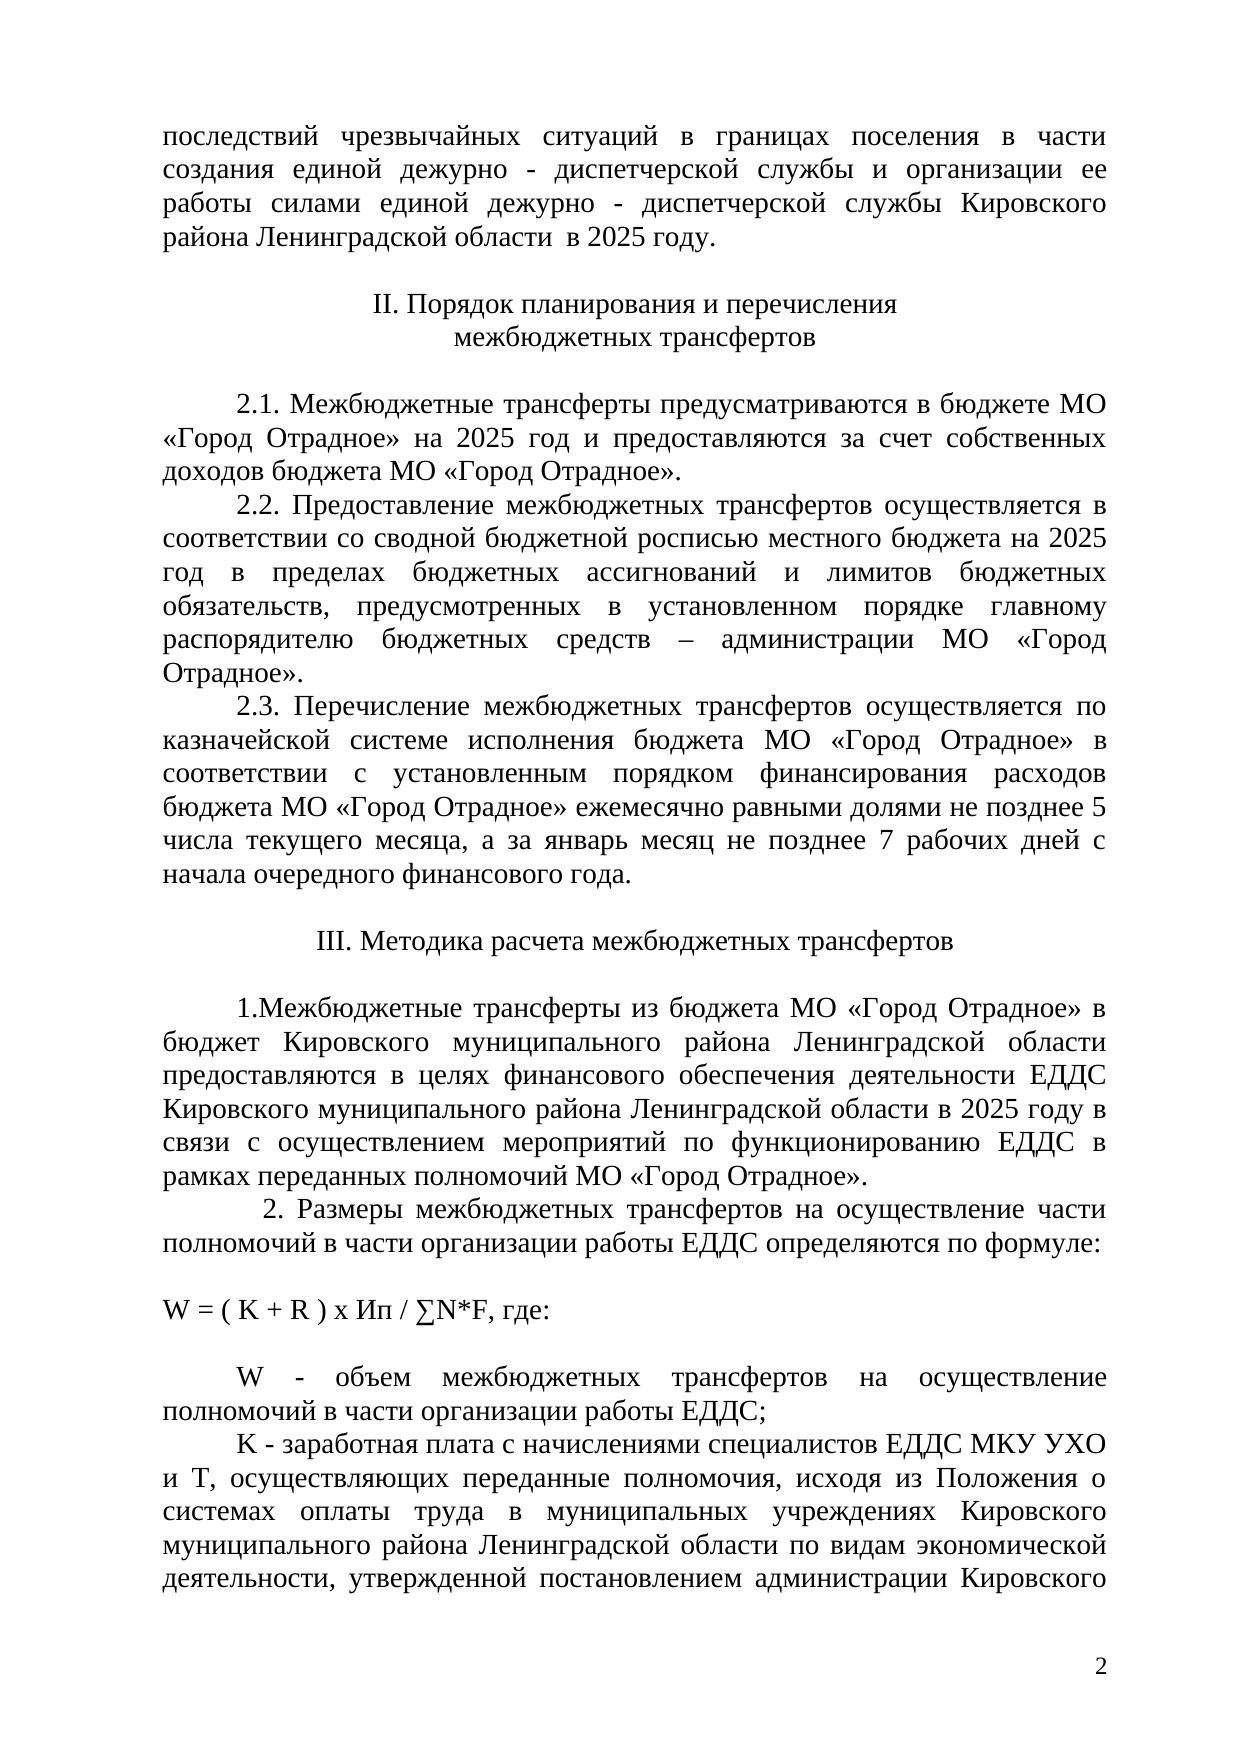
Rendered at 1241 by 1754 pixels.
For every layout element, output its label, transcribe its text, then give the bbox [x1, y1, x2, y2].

text 1.Межбюджетные трансферты из бюджета МО «Город Отрадное» в бюджет Кировского муниципального района Ленинградской области предоставляются в целях финансового обеспечения деятельности ЕДДС Кировского муниципального района Ленинградской области в 2025 году в связи с осуществлением мероприятий по функционированию ЕДДС в рамках переданных полномочий МО «Город Отрадное». [162, 990, 1107, 1191]
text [162, 118, 1107, 252]
text II. Порядок планирования и перечисления [162, 286, 1107, 319]
text межбюджетных трансфертов [162, 319, 1107, 353]
text 2. Размеры межбюджетных трансфертов на осуществление части полномочий в части организации работы ЕДДС определяются по формуле: [162, 1191, 1107, 1258]
text III. Методика расчета межбюджетных трансфертов [162, 923, 1107, 957]
text 2.3. Перечисление межбюджетных трансфертов осуществляется по казначейской системе исполнения бюджета МО «Город Отрадное» в соответствии с установленным порядком финансирования расходов бюджета МО «Город Отрадное» ежемесячно равными долями не позднее 5 числа текущего месяца, а за январь месяц не позднее 7 рабочих дней с начала очередного финансового года. [162, 688, 1107, 889]
text W - объем межбюджетных трансфертов на осуществление полномочий в части организации работы ЕДДС; [162, 1359, 1107, 1426]
text 2.1. Межбюджетные трансферты предусматриваются в бюджете МО «Город Отрадное» на 2025 год и предоставляются за счет собственных доходов бюджета МО «Город Отрадное». [162, 386, 1107, 487]
text 2.2. Предоставление межбюджетных трансфертов осуществляется в соответствии со сводной бюджетной росписью местного бюджета на 2025 год в пределах бюджетных ассигнований и лимитов бюджетных обязательств, предусмотренных в установленном порядке главному распорядителю бюджетных средств – администрации МО «Город Отрадное». [162, 487, 1107, 688]
text W = ( K + R ) х Ип / ∑N*F, где: [162, 1292, 1107, 1326]
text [162, 1426, 1107, 1594]
